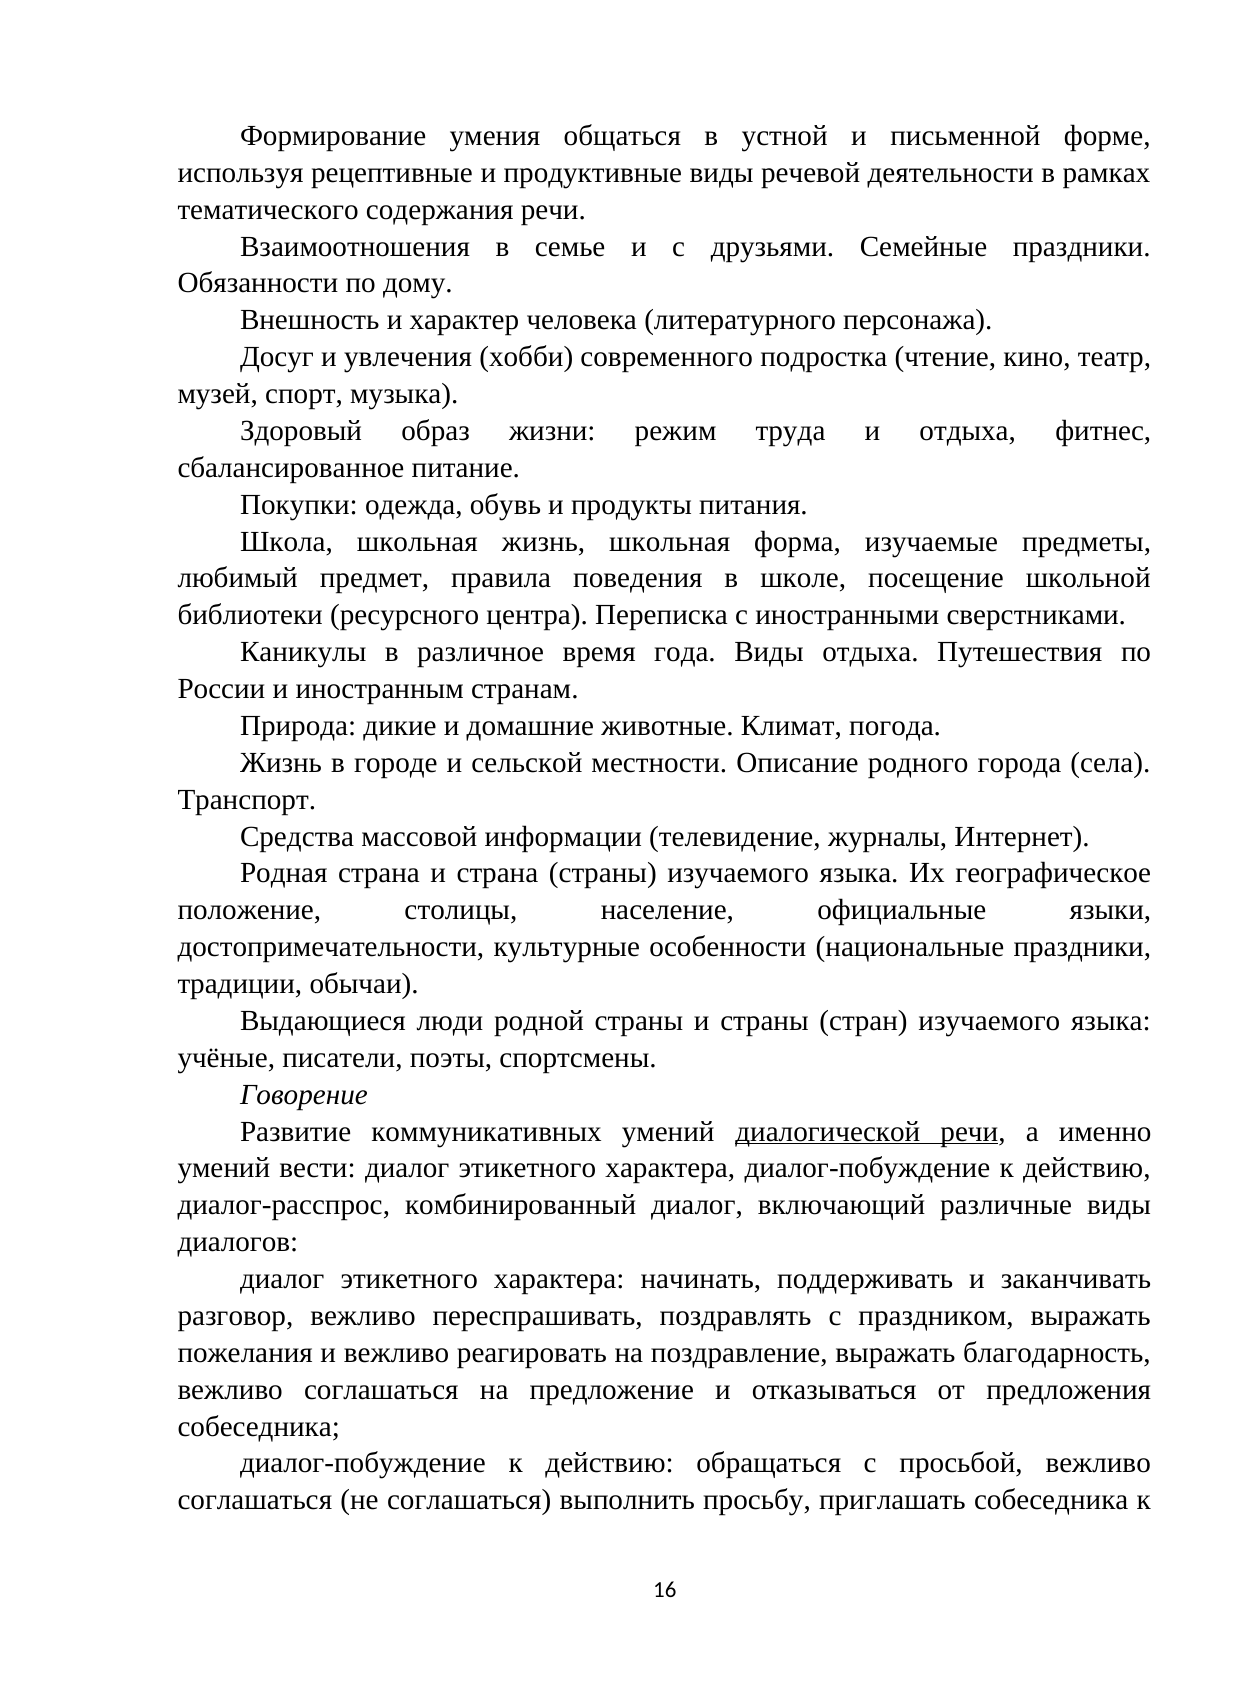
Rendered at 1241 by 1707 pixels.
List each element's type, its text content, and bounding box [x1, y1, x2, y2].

text Природа: дикие и домашние животные. Климат, погода. [177, 708, 1152, 742]
text Покупки: одежда, обувь и продукты питания. [177, 487, 1152, 520]
text Школа, школьная жизнь, школьная форма, изучаемые предметы, любимый предмет, правила поведения в школе, посещение школьной библиотеки (ресурсного центра). Переписка с иностранными сверстниками. [177, 524, 1152, 631]
text диалог этикетного характера: начинать, поддерживать и заканчивать разговор, вежливо переспрашивать, поздравлять с праздником, выражать пожелания и вежливо реагировать на поздравление, выражать благодарность, вежливо соглашаться на предложение и отказываться от предложения собеседника; [177, 1261, 1152, 1442]
text Взаимоотношения в семье и с друзьями. Семейные праздники. Обязанности по дому. [177, 229, 1152, 299]
text Говорение [177, 1077, 1152, 1110]
text Внешность и характер человека (литературного персонажа). [177, 302, 1152, 336]
text Развитие коммуникативных умений диалогической речи, а именно умений вести: диалог этикетного характера, диалог-побуждение к действию, диалог-расспрос, комбинированный диалог, включающий различные виды диалогов: [177, 1114, 1152, 1258]
text Средства массовой информации (телевидение, журналы, Интернет). [177, 819, 1152, 852]
text Здоровый образ жизни: режим труда и отдыха, фитнес, сбалансированное питание. [177, 413, 1152, 483]
text Каникулы в различное время года. Виды отдыха. Путешествия по России и иностранным странам. [177, 634, 1152, 705]
text Досуг и увлечения (хобби) современного подростка (чтение, кино, театр, музей, спорт, музыка). [177, 339, 1152, 410]
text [177, 1446, 1152, 1516]
text Родная страна и страна (страны) изучаемого языка. Их географическое положение, столицы, население, официальные языки, достопримечательности, культурные особенности (национальные праздники, традиции, обычаи). [177, 856, 1152, 1000]
text Выдающиеся люди родной страны и страны (стран) изучаемого языка: учёные, писатели, поэты, спортсмены. [177, 1003, 1152, 1073]
text Формирование умения общаться в устной и письменной форме, используя рецептивные и продуктивные виды речевой деятельности в рамках тематического содержания речи. [177, 118, 1152, 225]
text Жизнь в городе и сельской местности. Описание родного города (села). Транспорт. [177, 745, 1152, 815]
